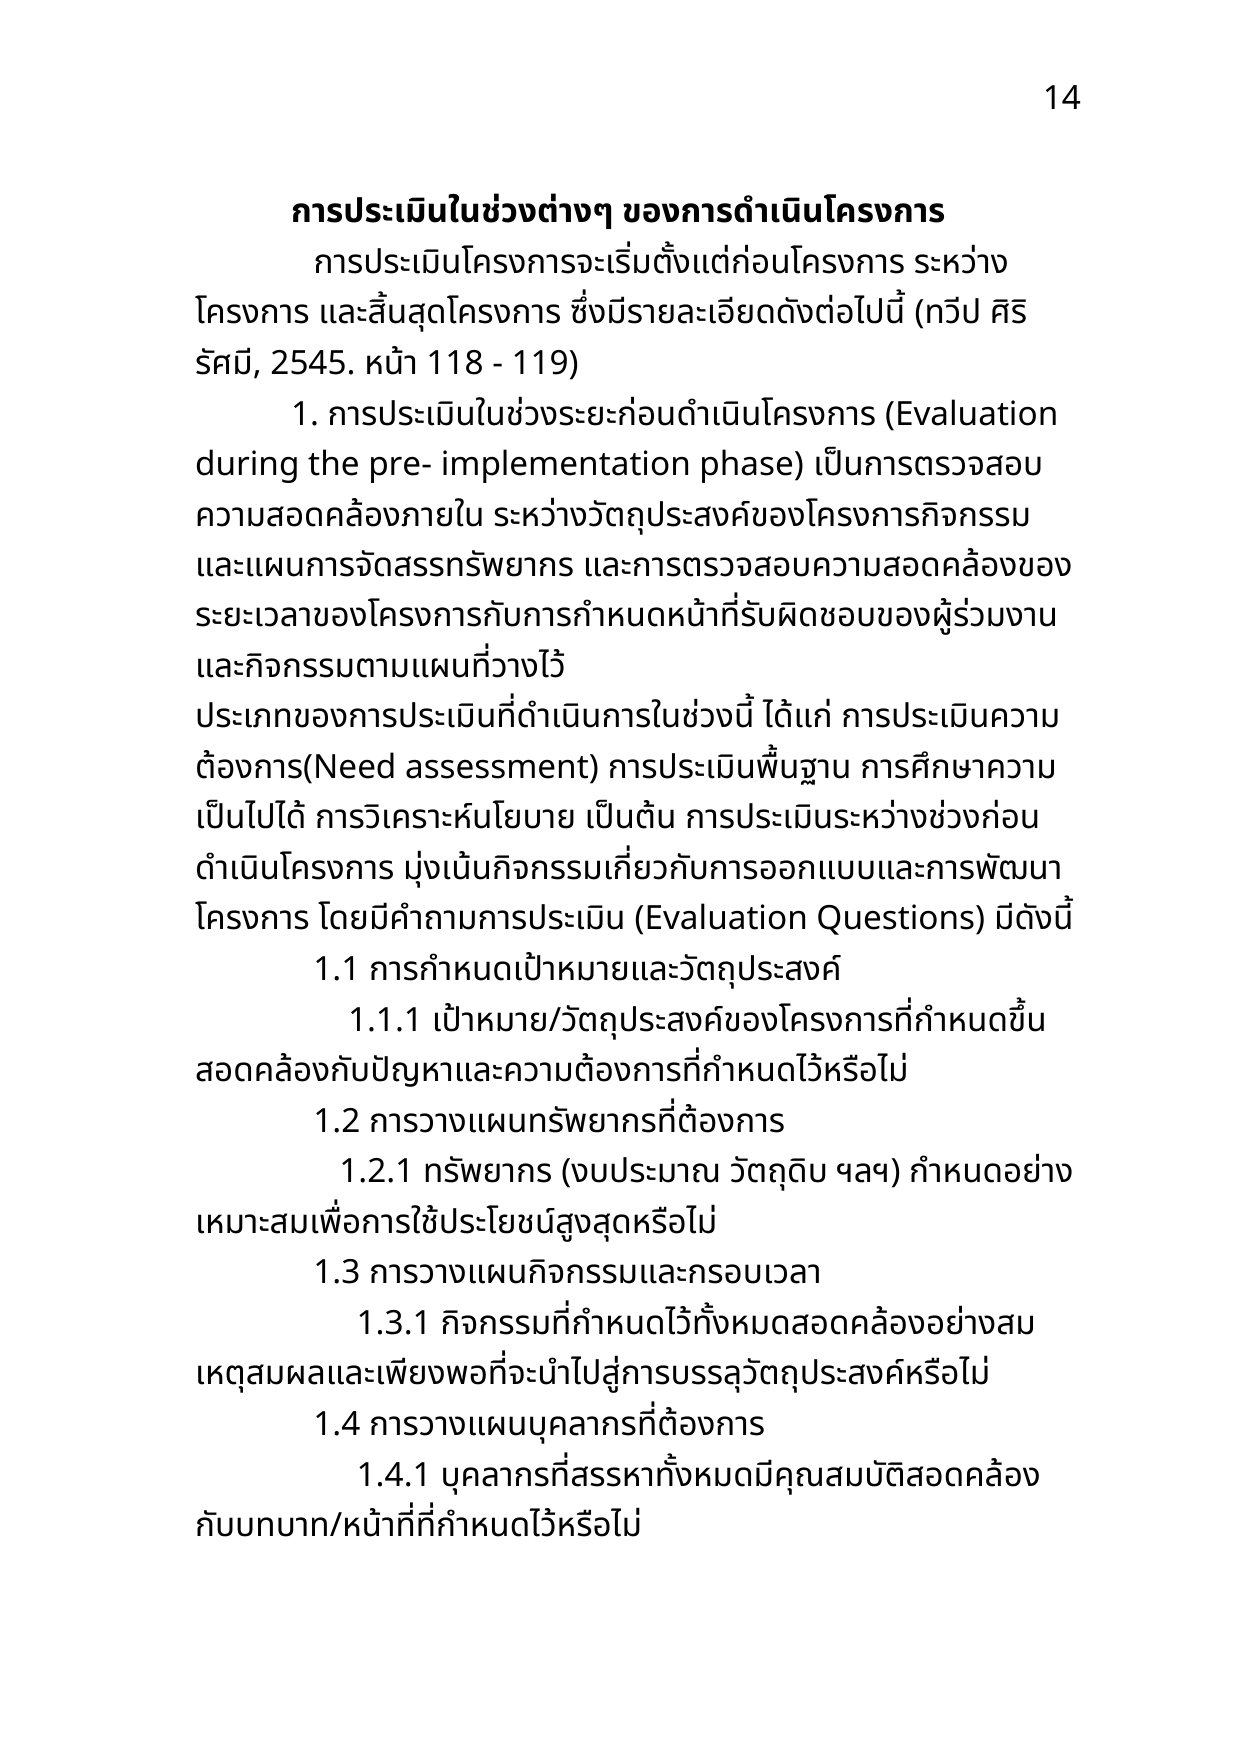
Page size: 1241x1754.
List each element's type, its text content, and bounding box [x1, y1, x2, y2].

text 1.1 การกำหนดเป้าหมายและวัตถุประสงค์ [195, 945, 1081, 995]
text ประเภทของการประเมินที่ดำเนินการในช่วงนี้ ได้แก่ การประเมินความต้องการ(Need assessment) การประเมินพื้นฐาน การศึกษาความเป็นไปได้ การวิเคราะห์นโยบาย เป็นต้น การประเมินระหว่างช่วงก่อนดำเนินโครงการ มุ่งเน้นกิจกรรมเกี่ยวกับการออกแบบและการพัฒนาโครงการ โดยมีคำถามการประเมิน (Evaluation Questions) มีดังนี้ [195, 692, 1081, 945]
text 1.4 การวางแผนบุคลากรที่ต้องการ [195, 1400, 1081, 1450]
text 1.2 การวางแผนทรัพยากรที่ต้องการ [195, 1096, 1081, 1147]
text 1.3 การวางแผนกิจกรรมและกรอบเวลา [195, 1248, 1081, 1299]
text 1. การประเมินในช่วงระยะก่อนดำเนินโครงการ (Evaluation during the pre- implementation phase) เป็นการตรวจสอบความสอดคล้องภายใน ระหว่างวัตถุประสงค์ของโครงการกิจกรรมและแผนการจัดสรรทรัพยากร และการตรวจสอบความสอดคล้องของระยะเวลาของโครงการกับการกำหนดหน้าที่รับผิดชอบของผู้ร่วมงานและกิจกรรมตามแผนที่วางไว้ [195, 389, 1081, 692]
text การประเมินโครงการจะเริ่มตั้งแต่ก่อนโครงการ ระหว่างโครงการ และสิ้นสุดโครงการ ซึ่งมีรายละเอียดดังต่อไปนี้ (ทวีป ศิริรัศมี, 2545. หน้า 118 - 119) [195, 238, 1081, 389]
text 1.1.1 เป้าหมาย/วัตถุประสงค์ของโครงการที่กำหนดขึ้นสอดคล้องกับปัญหาและความต้องการที่กำหนดไว้หรือไม่ [195, 995, 1081, 1096]
text 1.2.1 ทรัพยากร (งบประมาณ วัตถุดิบ ฯลฯ) กำหนดอย่างเหมาะสมเพื่อการใช้ประโยชน์สูงสุดหรือไม่ [195, 1147, 1081, 1248]
text 1.3.1 กิจกรรมที่กำหนดไว้ทั้งหมดสอดคล้องอย่างสมเหตุสมผลและเพียงพอที่จะนำไปสู่การบรรลุวัตถุประสงค์หรือไม่ [195, 1299, 1081, 1400]
text การประเมินในช่วงต่างๆ ของการดำเนินโครงการ [195, 187, 1081, 238]
text 1.4.1 บุคลากรที่สรรหาทั้งหมดมีคุณสมบัติสอดคล้องกับบทบาท/หน้าที่ที่กำหนดไว้หรือไม่ [195, 1450, 1081, 1552]
